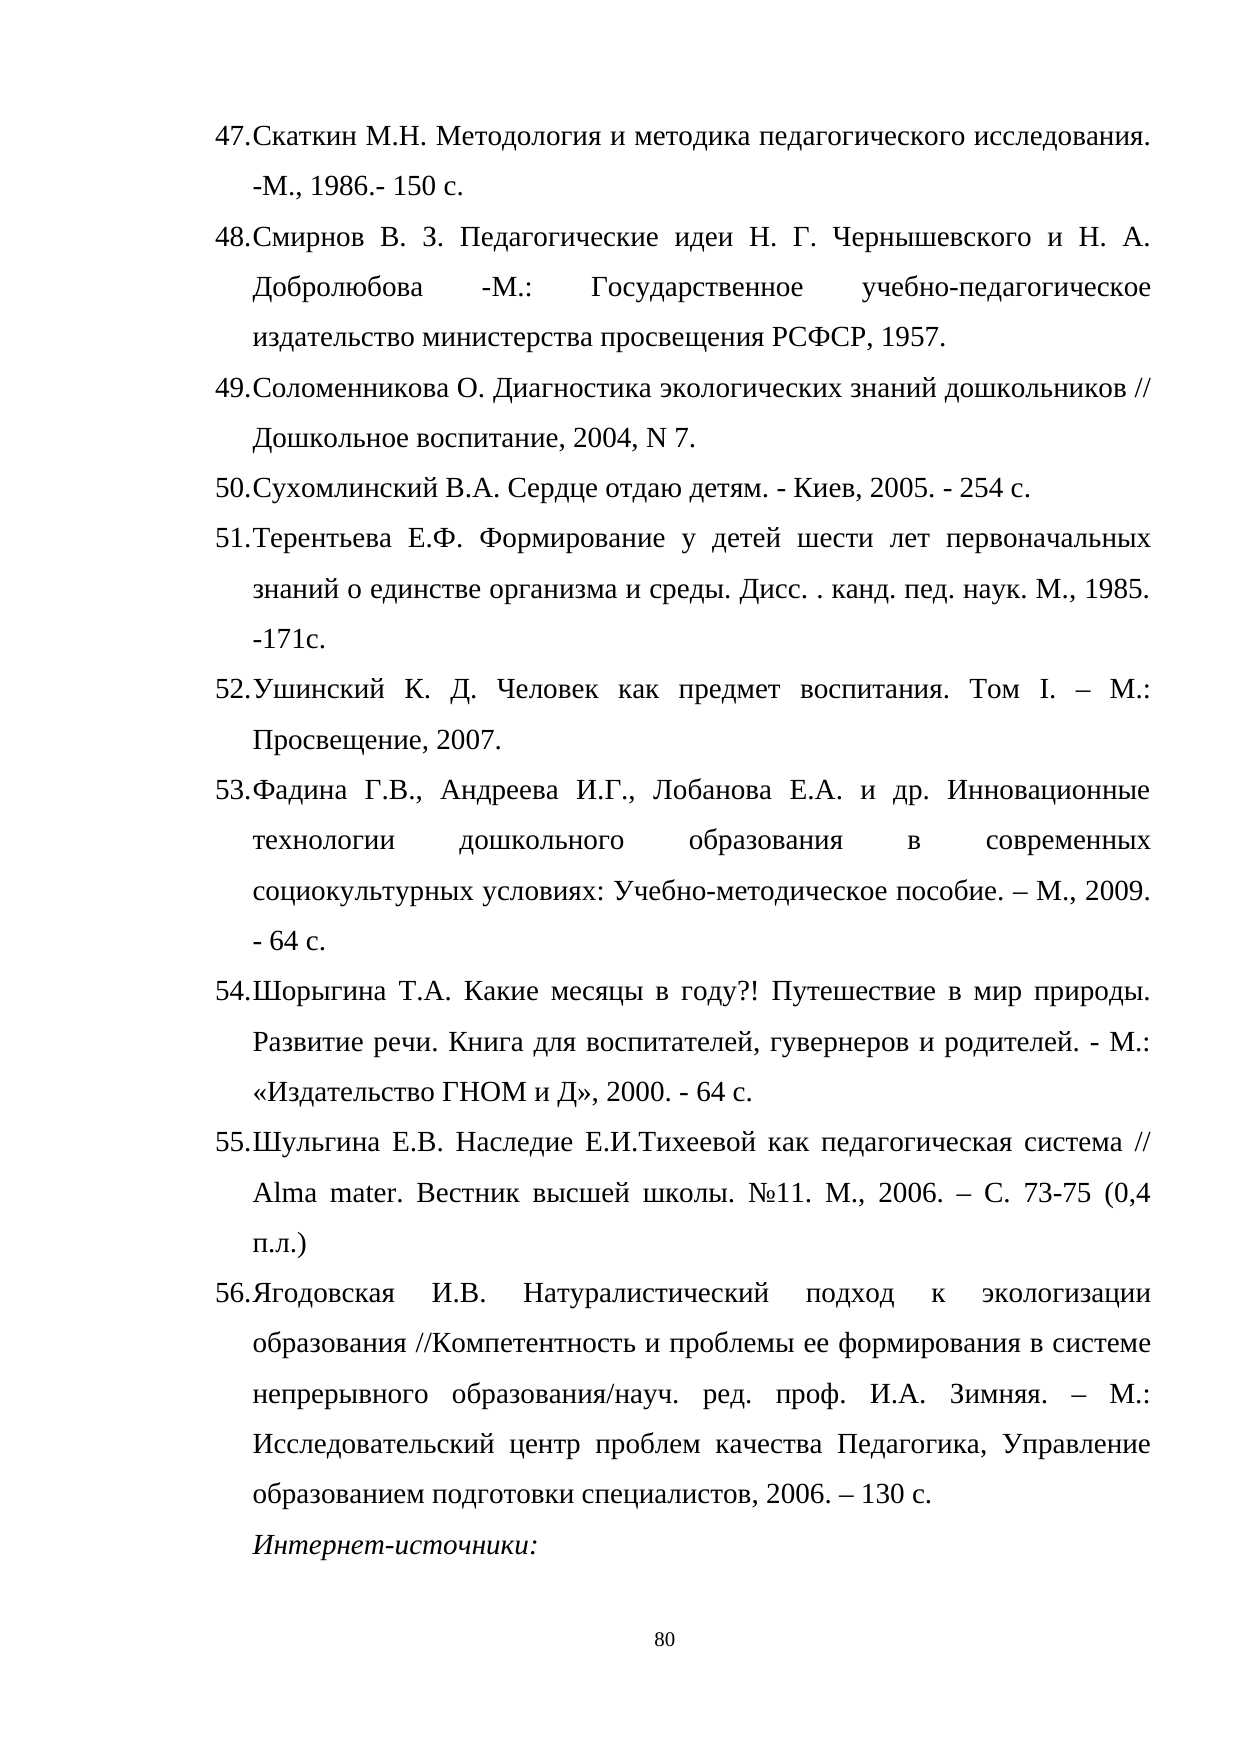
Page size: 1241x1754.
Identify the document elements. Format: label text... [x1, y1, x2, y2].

list Шульгина Е.В. Наследие Е.И.Тихеевой как педагогическая система // Alma mater. Вестник высшей школы. №11. М., 2006. – С. 73-75 (0,4 п.л.) [215, 1124, 1152, 1258]
list Ушинский К. Д. Человек как предмет воспитания. Том I. – М.: Просвещение, 2007. [215, 672, 1152, 755]
text Интернет-источники: [252, 1527, 1152, 1560]
list Терентьева Е.Ф. Формирование у детей шести лет первоначальных знаний о единстве организма и среды. Дисс. . канд. пед. наук. М., 1985. -171с. [215, 521, 1152, 655]
list Ягодовская И.В. Натуралистический подход к экологизации образования //Компетентность и проблемы ее формирования в системе непрерывного образования/науч. ред. проф. И.А. Зимняя. – М.: Исследовательский центр проблем качества Педагогика, Управление образованием подготовки специалистов, 2006. – 130 с. [215, 1275, 1152, 1510]
list Соломенникова О. Диагностика экологических знаний дошкольников // Дошкольное воспитание, 2004, N 7. [215, 370, 1152, 453]
list Сухомлинский В.А. Сердце отдаю детям. - Киев, 2005. - 254 с. [215, 470, 1152, 504]
list Фадина Г.В., Андреева И.Г., Лобанова Е.А. и др. Инновационные технологии дошкольного образования в современных социокультурных условиях: Учебно-методическое пособие. – М., 2009. - 64 с. [215, 772, 1152, 957]
list Шорыгина Т.А. Какие месяцы в году?! Путешествие в мир природы. Развитие речи. Книга для воспитателей, гувернеров и родителей. - М.: «Издательство ГНОМ и Д», 2000. - 64 с. [215, 973, 1152, 1108]
list Скаткин М.Н. Методология и методика педагогического исследования. -М., 1986.- 150 с. [215, 118, 1152, 202]
list Смирнов В. З. Педагогические идеи Н. Г. Чернышевского и Н. А. Добролюбова -М.: Государственное учебно-педагогическое издательство министерства просвещения РСФСР, 1957. [215, 219, 1152, 353]
